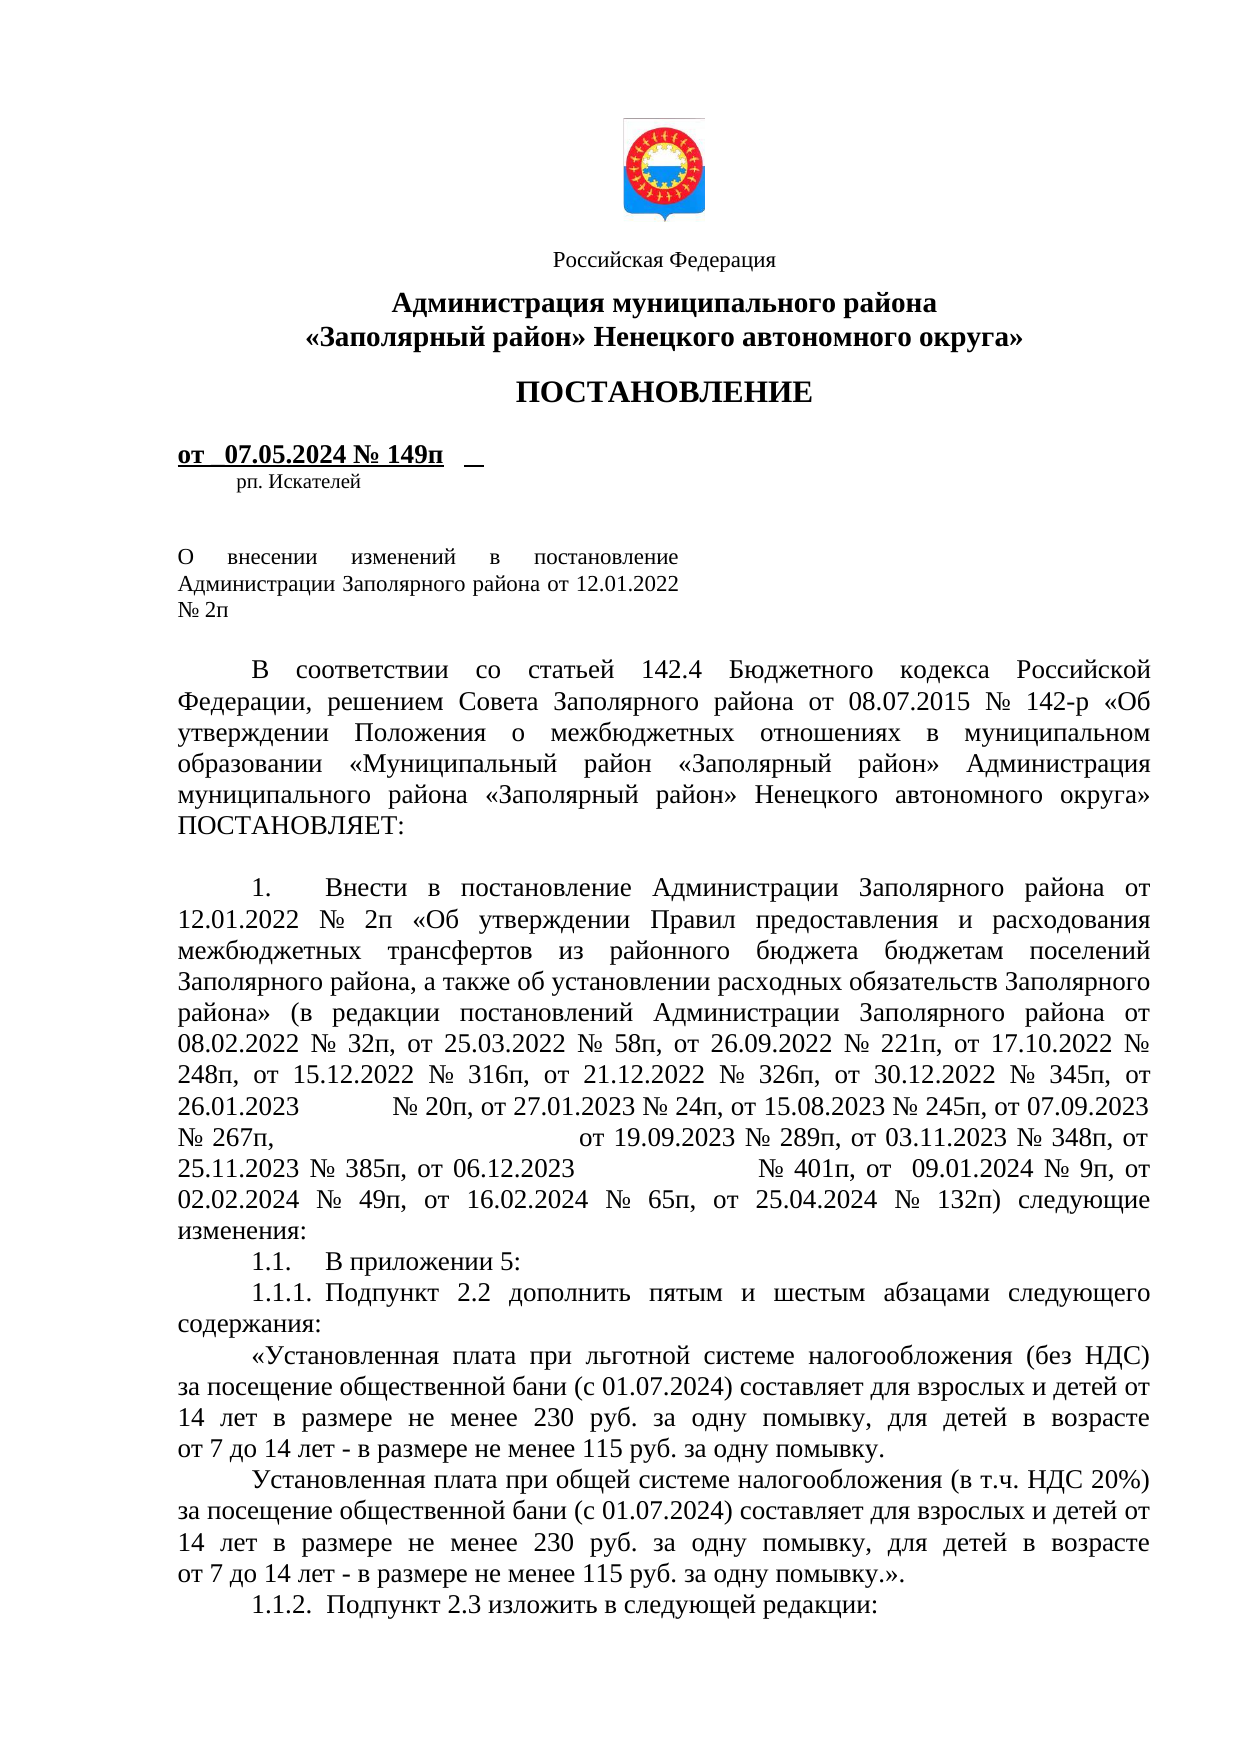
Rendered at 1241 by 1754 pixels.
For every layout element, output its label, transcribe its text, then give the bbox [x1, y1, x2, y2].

list Подпункт 2.3 изложить в следующей редакции: [251, 1588, 1152, 1619]
subtitle «Заполярный район» Ненецкого автономного округа» [177, 319, 1152, 352]
text В соответствии со статьей 142.4 Бюджетного кодекса Российской Федерации, решением Совета Заполярного района от 08.07.2015 № 142-р «Об утверждении Положения о межбюджетных отношениях в муниципальном образовании «Муниципальный район «Заполярный район» Администрация муниципального района «Заполярный район» Ненецкого автономного округа» ПОСТАНОВЛЯЕТ: [177, 653, 1152, 840]
subtitle Администрация муниципального района [177, 285, 1152, 319]
text Российская Федерация [177, 246, 1152, 273]
text ПОСТАНОВЛЕНИЕ [177, 373, 1152, 409]
list Подпункт 2.2 дополнить пятым и шестым абзацами следующего содержания: [177, 1276, 1152, 1339]
text О внесении изменений в постановление Администрации Заполярного района от 12.01.2022 № 2п [177, 543, 679, 622]
text Установленная плата при общей системе налогообложения (в т.ч. НДС 20%) за посещение общественной бани (с 01.07.2024) составляет для взрослых и детей от 14 лет в размере не менее 230 руб. за одну помывку, для детей в возрасте от 7 до 14 лет - в размере не менее 115 руб. за одну помывку.». [177, 1463, 1152, 1588]
picture [623, 118, 705, 222]
list В приложении 5: [177, 1245, 1152, 1276]
text от _07.05.2024 № 149п [177, 438, 1152, 469]
text «Установленная плата при льготной системе налогообложения (без НДС) за посещение общественной бани (с 01.07.2024) составляет для взрослых и детей от 14 лет в размере не менее 230 руб. за одну помывку, для детей в возрасте от 7 до 14 лет - в размере не менее 115 руб. за одну помывку. [177, 1339, 1152, 1463]
text рп. Искателей [236, 469, 546, 493]
list Внести в постановление Администрации Заполярного района от 12.01.2022 № 2п «Об утверждении Правил предоставления и расходования межбюджетных трансфертов из районного бюджета бюджетам поселений Заполярного района, а также об установлении расходных обязательств Заполярного района» (в редакции постановлений Администрации Заполярного района от 08.02.2022 № 32п, от 25.03.2022 № 58п, от 26.09.2022 № 221п, от 17.10.2022 № 248п, от 15.12.2022 № 316п, от 21.12.2022 № 326п, от 30.12.2022 № 345п, от 26.01.2023 № 20п, от 27.01.2023 № 24п, от 15.08.2023 № 245п, от 07.09.2023 № 267п, от 19.09.2023 № 289п, от 03.11.2023 № 348п, от 25.11.2023 № 385п, от 06.12.2023 № 401п, от 09.01.2024 № 9п, от 02.02.2024 № 49п, от 16.02.2024 № 65п, от 25.04.2024 № 132п) следующие изменения: [177, 872, 1152, 1245]
